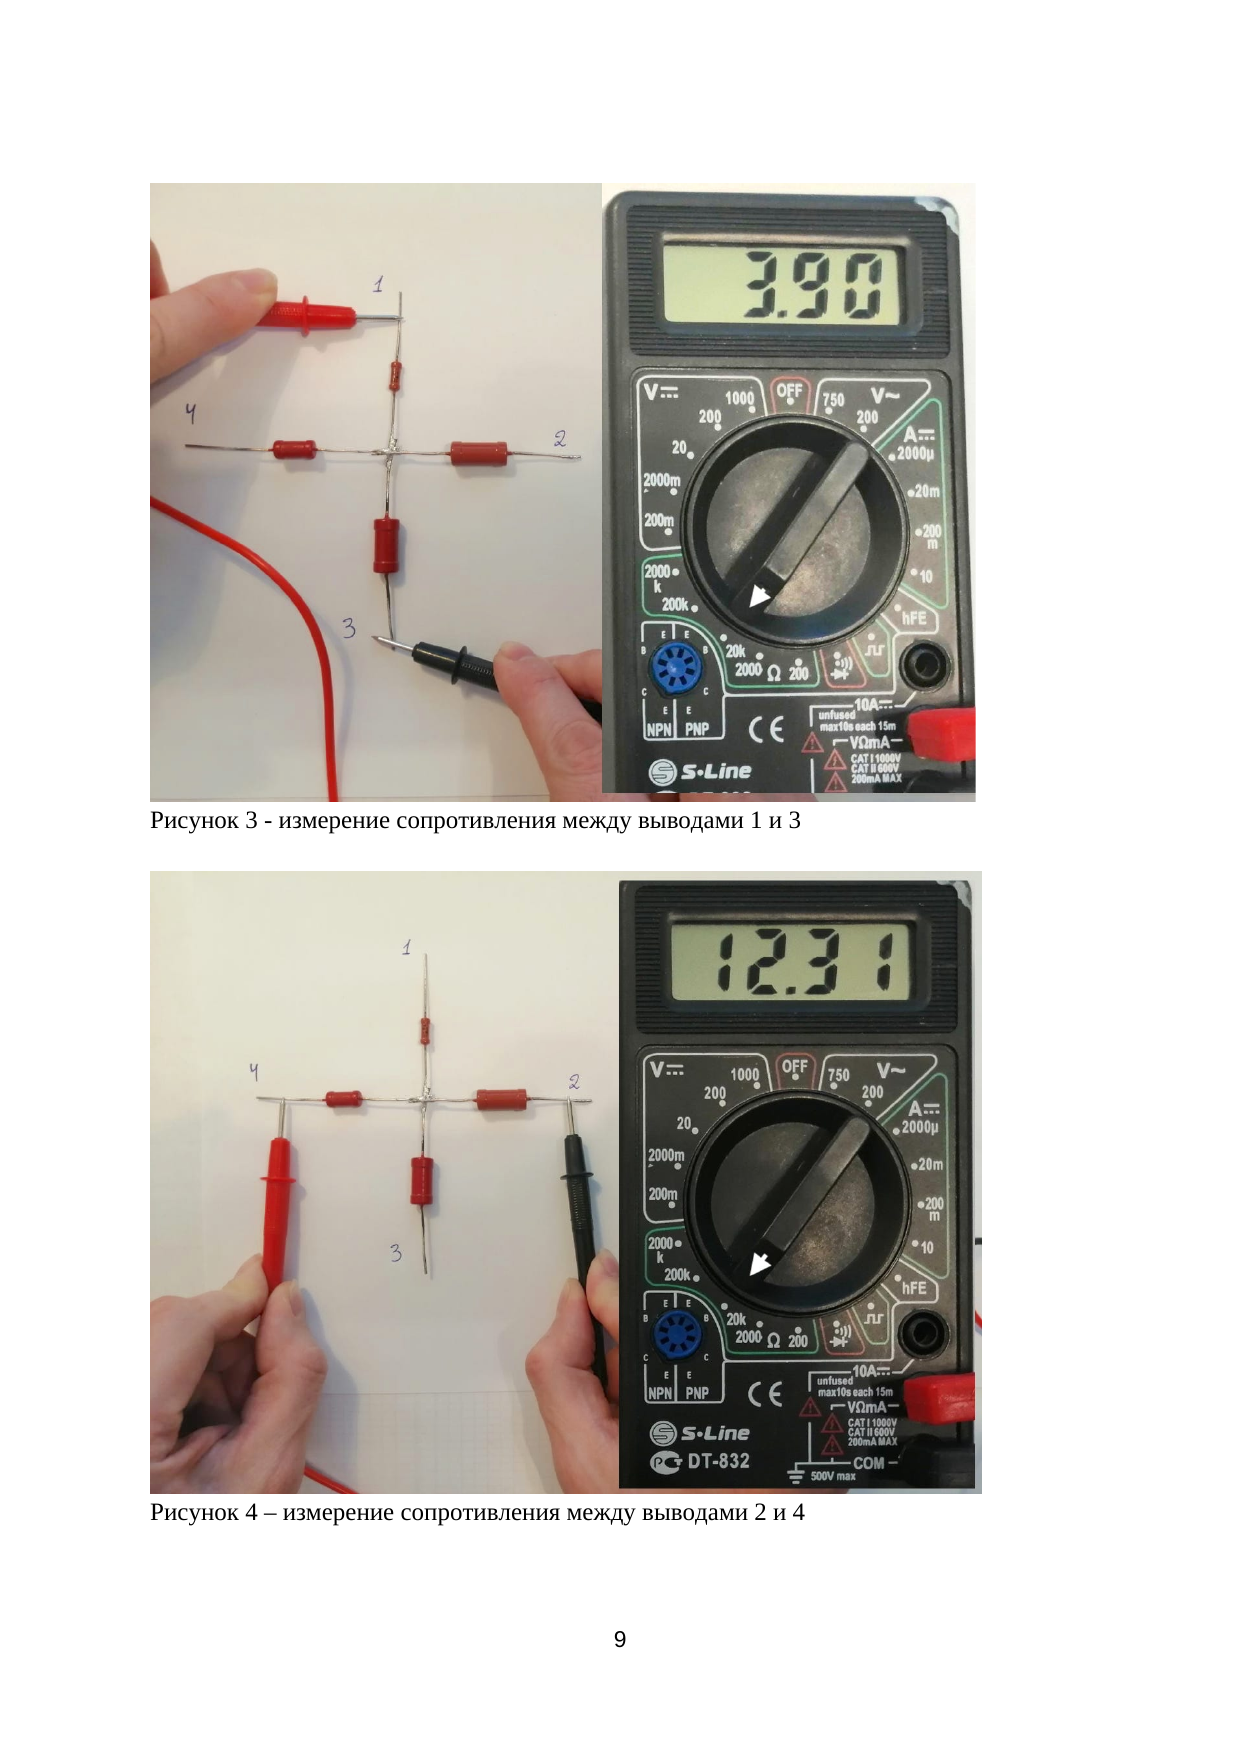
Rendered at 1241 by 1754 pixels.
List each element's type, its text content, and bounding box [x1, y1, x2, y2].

picture [150, 871, 982, 1494]
text Рисунок 4 – измерение сопротивления между выводами 2 и 4 [150, 1497, 1090, 1526]
text Рисунок 3 - измерение сопротивления между выводами 1 и 3 [150, 805, 1090, 834]
picture [150, 183, 976, 802]
